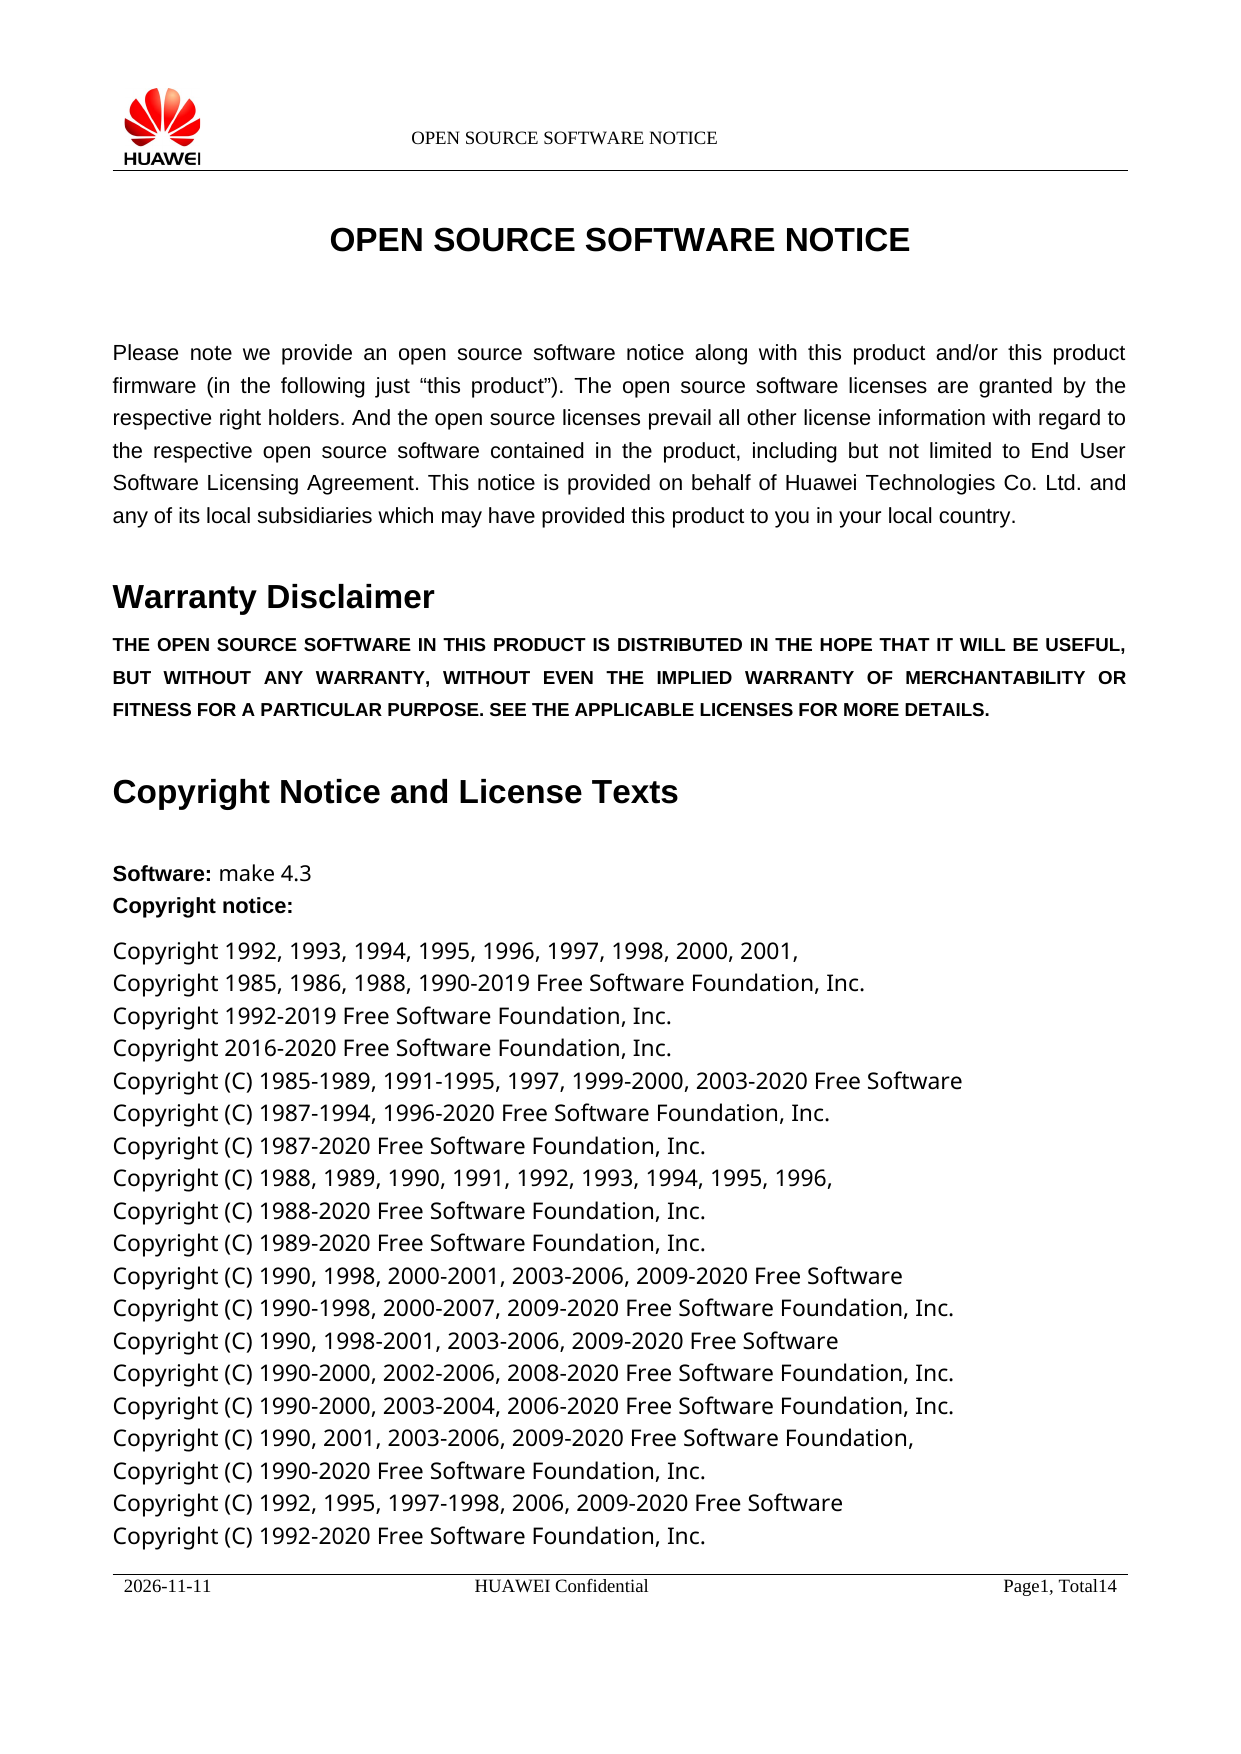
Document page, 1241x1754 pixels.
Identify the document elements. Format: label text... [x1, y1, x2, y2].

text Copyright 1992, 1993, 1994, 1995, 1996, 1997, 1998, 2000, 2001, [112, 934, 1128, 966]
text Copyright (C) 1990-2000, 2003-2004, 2006-2020 Free Software Foundation, Inc. [112, 1389, 1128, 1421]
picture [124, 88, 201, 165]
text Copyright Notice and License Texts [112, 759, 1128, 824]
text Copyright (C) 1990-2020 Free Software Foundation, Inc. [112, 1454, 1128, 1486]
text Warranty Disclaimer [112, 564, 1128, 629]
text Copyright (C) 1988, 1989, 1990, 1991, 1992, 1993, 1994, 1995, 1996, [112, 1161, 1128, 1194]
text Copyright (C) 1990-1998, 2000-2007, 2009-2020 Free Software Foundation, Inc. [112, 1291, 1128, 1324]
text Copyright 1985, 1986, 1988, 1990-2019 Free Software Foundation, Inc. [112, 966, 1128, 999]
text Copyright (C) 1992-2020 Free Software Foundation, Inc. [112, 1519, 1128, 1551]
text Copyright (C) 1989-2020 Free Software Foundation, Inc. [112, 1226, 1128, 1259]
title Software: make 4.3 [112, 856, 1128, 889]
text Copyright (C) 1988-2020 Free Software Foundation, Inc. [112, 1194, 1128, 1226]
text Copyright 2016-2020 Free Software Foundation, Inc. [112, 1031, 1128, 1064]
text Copyright (C) 1990, 2001, 2003-2006, 2009-2020 Free Software Foundation, [112, 1421, 1128, 1454]
text Copyright (C) 1990-2000, 2002-2006, 2008-2020 Free Software Foundation, Inc. [112, 1356, 1128, 1389]
text OPEN SOURCE SOFTWARE NOTICE [112, 206, 1128, 271]
text Copyright (C) 1990, 1998-2001, 2003-2006, 2009-2020 Free Software [112, 1324, 1128, 1356]
text Copyright (C) 1987-2020 Free Software Foundation, Inc. [112, 1129, 1128, 1161]
text Please note we provide an open source software notice along with this product and/or this product firmware (in the following just “this product”). The open source software licenses are granted by the respective right holders. And the open source licenses prevail all other license information with regard to the respective open source software contained in the product, including but not limited to End User Software Licensing Agreement. This notice is provided on behalf of Huawei Technologies Co. Ltd. and any of its local subsidiaries which may have provided this product to you in your local country. [112, 336, 1128, 531]
text Copyright notice: [112, 889, 1128, 921]
text Copyright (C) 1987-1994, 1996-2020 Free Software Foundation, Inc. [112, 1096, 1128, 1129]
text Copyright (C) 1990, 1998, 2000-2001, 2003-2006, 2009-2020 Free Software [112, 1259, 1128, 1291]
text Copyright 1992-2019 Free Software Foundation, Inc. [112, 999, 1128, 1031]
text The open source software in this product is distributed in the hope that it will be useful, but WITHOUT ANY WARRANTY, without even the implied warranty of MERCHANTABILITY or FITNESS FOR A PARTICULAR PURPOSE. See the applicable licenses for more details. [112, 629, 1128, 726]
text Copyright (C) 1985-1989, 1991-1995, 1997, 1999-2000, 2003-2020 Free Software [112, 1064, 1128, 1096]
text Copyright (C) 1992, 1995, 1997-1998, 2006, 2009-2020 Free Software [112, 1486, 1128, 1519]
